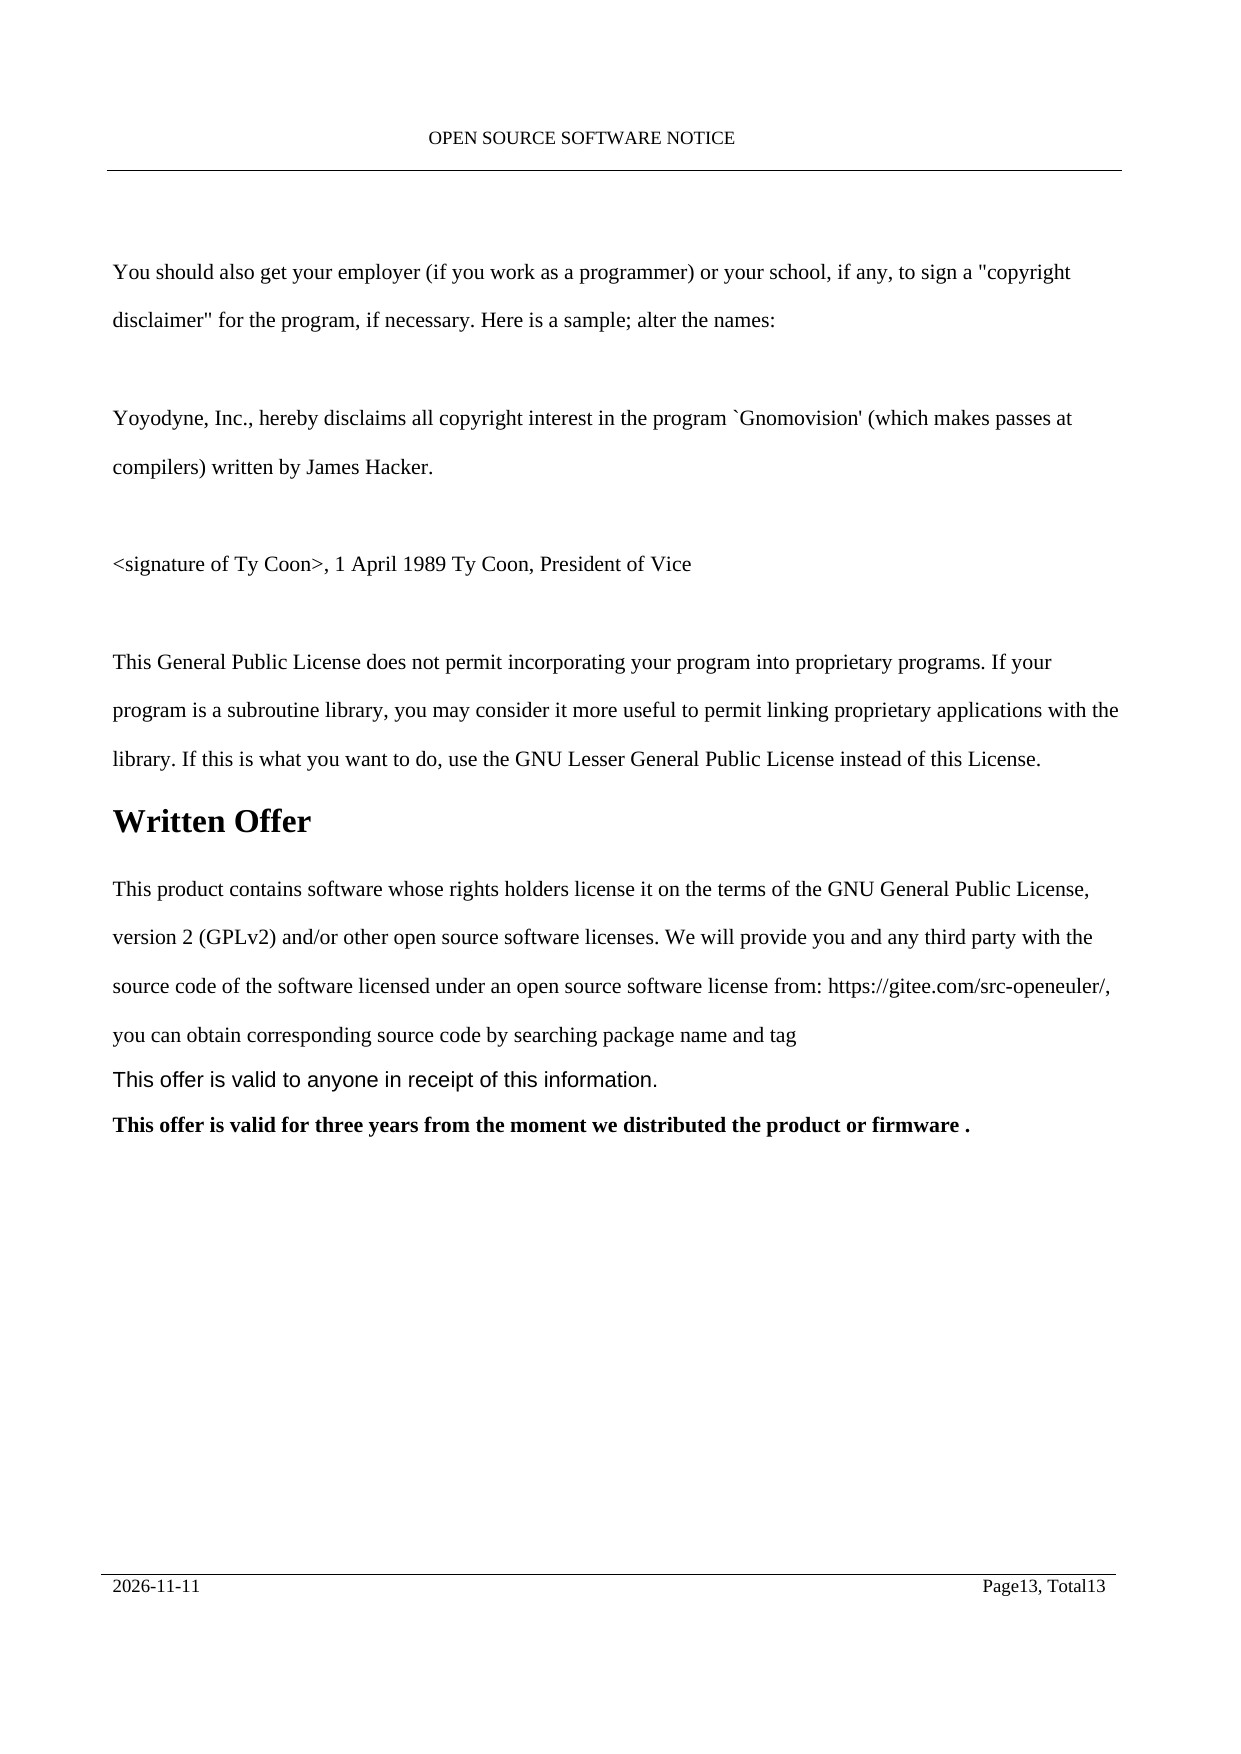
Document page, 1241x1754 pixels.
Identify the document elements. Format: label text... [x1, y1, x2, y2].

text This product contains software whose rights holders license it on the terms of the GNU General Public License, version 2 (GPLv2) and/or other open source software licenses. We will provide you and any third party with the source code of the software licensed under an open source software license from: https://gitee.com/src-openeuler/, you can obtain corresponding source code by searching package name and tag [112, 872, 1128, 1051]
text This offer is valid for three years from the moment we distributed the product or firmware . [112, 1108, 1128, 1141]
text Written Offer [112, 788, 1128, 853]
text This offer is valid to anyone in receipt of this information. [112, 1063, 1128, 1096]
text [112, 206, 1128, 775]
